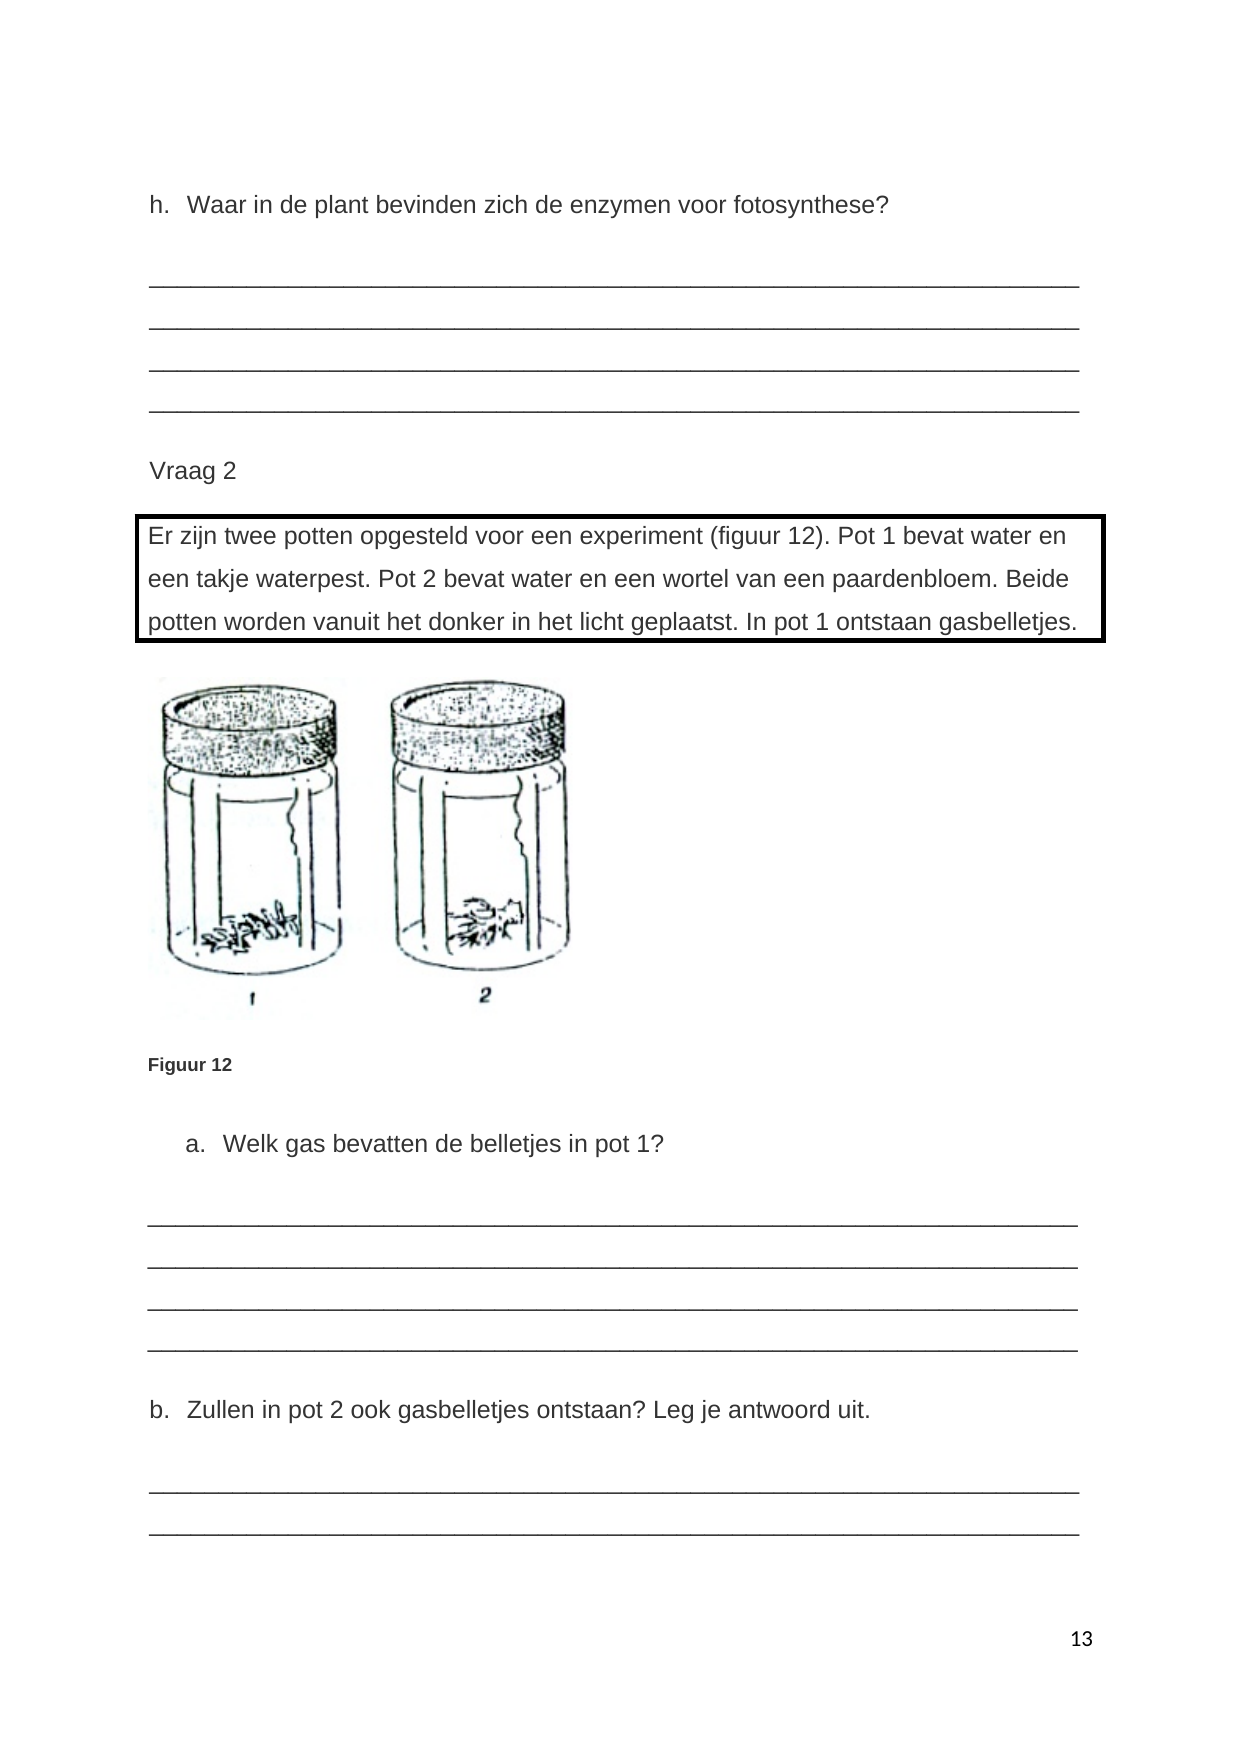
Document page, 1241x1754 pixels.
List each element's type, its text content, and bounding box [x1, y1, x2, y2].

text Figuur 12 [148, 1054, 1093, 1076]
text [149, 248, 1093, 414]
list Waar in de plant bevinden zich de enzymen voor fotosynthese? [149, 177, 1093, 218]
picture [147, 677, 582, 1020]
list Welk gas bevatten de belletjes in pot 1? [185, 1116, 1093, 1157]
text Er zijn twee potten opgesteld voor een experiment (figuur 12). Pot 1 bevat water en een takje waterpest. Pot 2 bevat water en een wortel van een paardenbloem. Beide potten worden vanuit het donker in het licht geplaatst. In pot 1 ontstaan gasbelletjes. [139, 519, 1101, 638]
list Zullen in pot 2 ook gasbelletjes ontstaan? Leg je antwoord uit. [149, 1382, 1093, 1424]
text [149, 1453, 1093, 1537]
text Vraag 2 [149, 443, 1093, 485]
